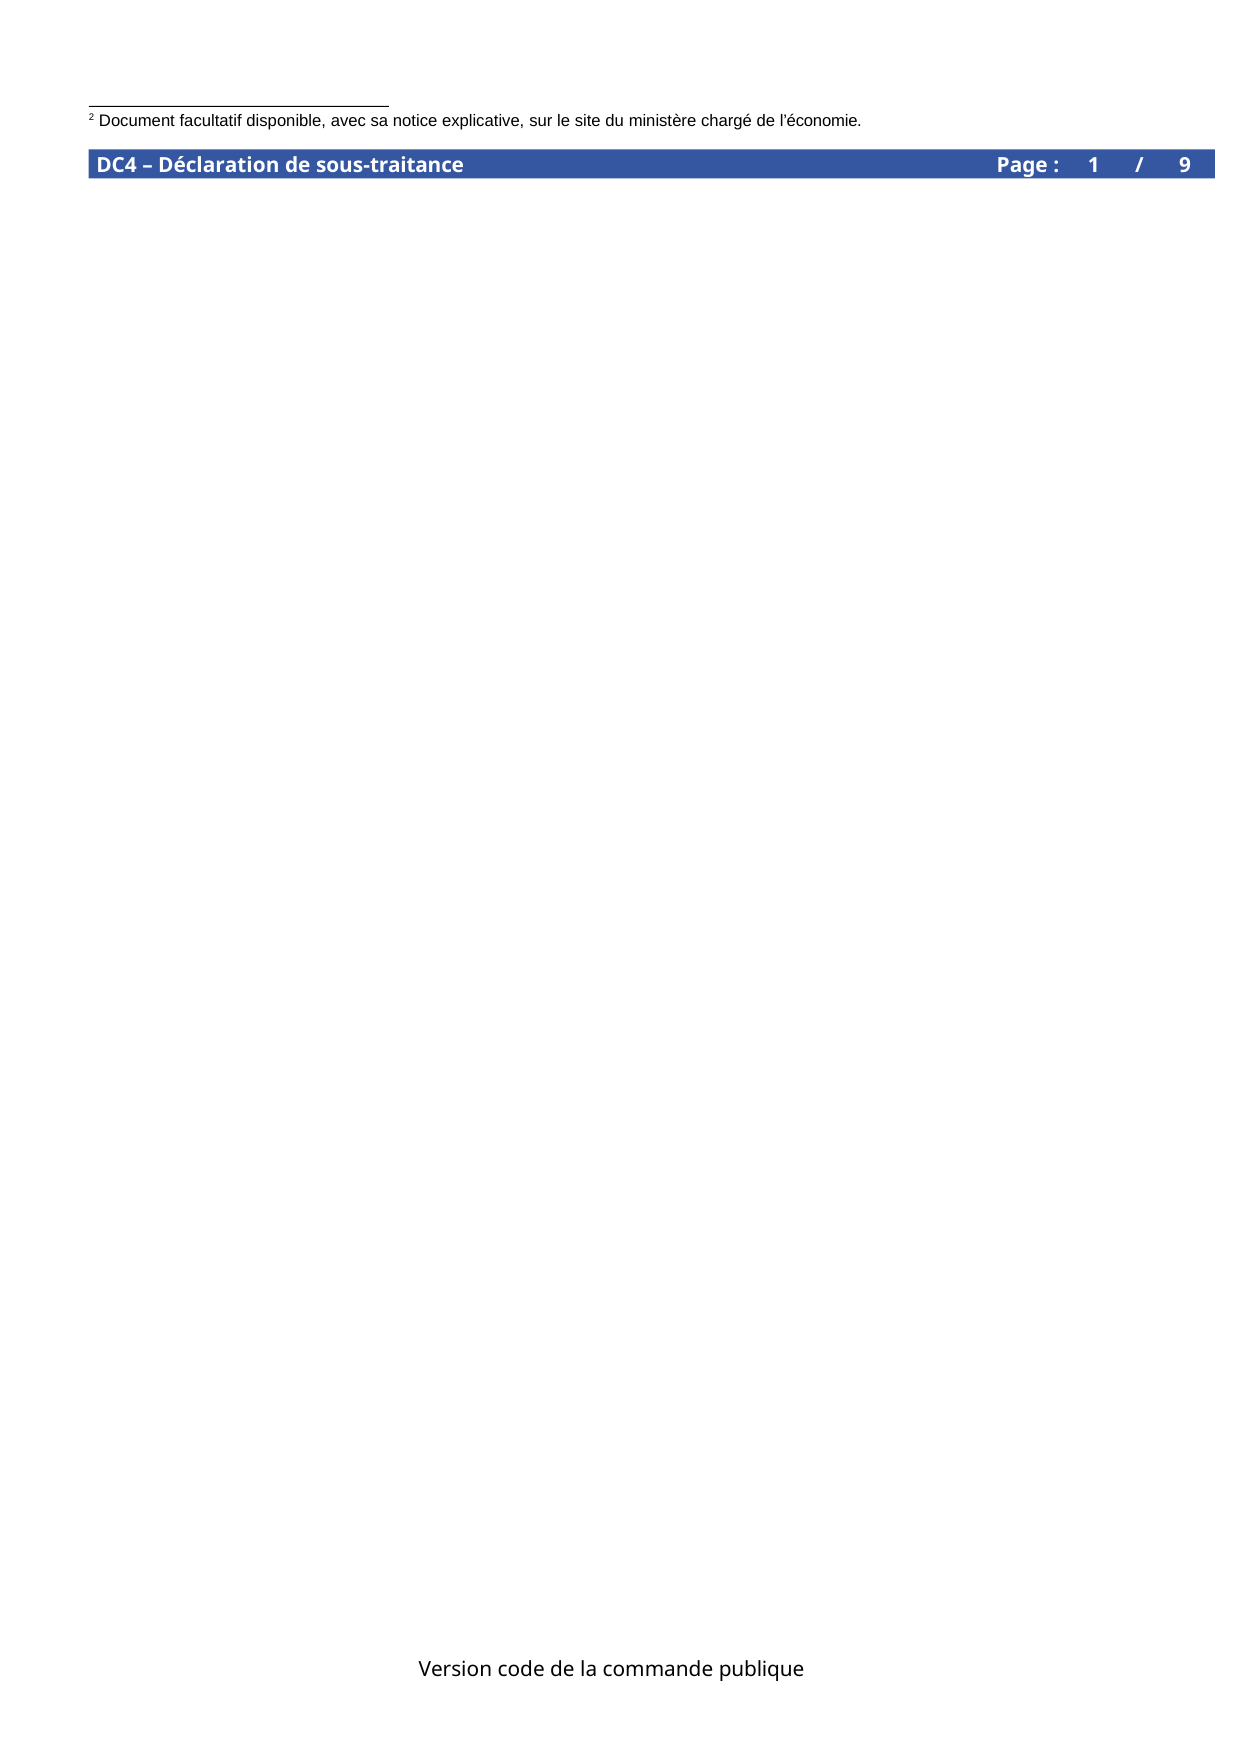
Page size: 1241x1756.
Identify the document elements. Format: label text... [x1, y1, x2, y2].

text 2 Document facultatif disponible, avec sa notice explicative, sur le site du ministère chargé de l’économie. [89, 111, 1226, 130]
